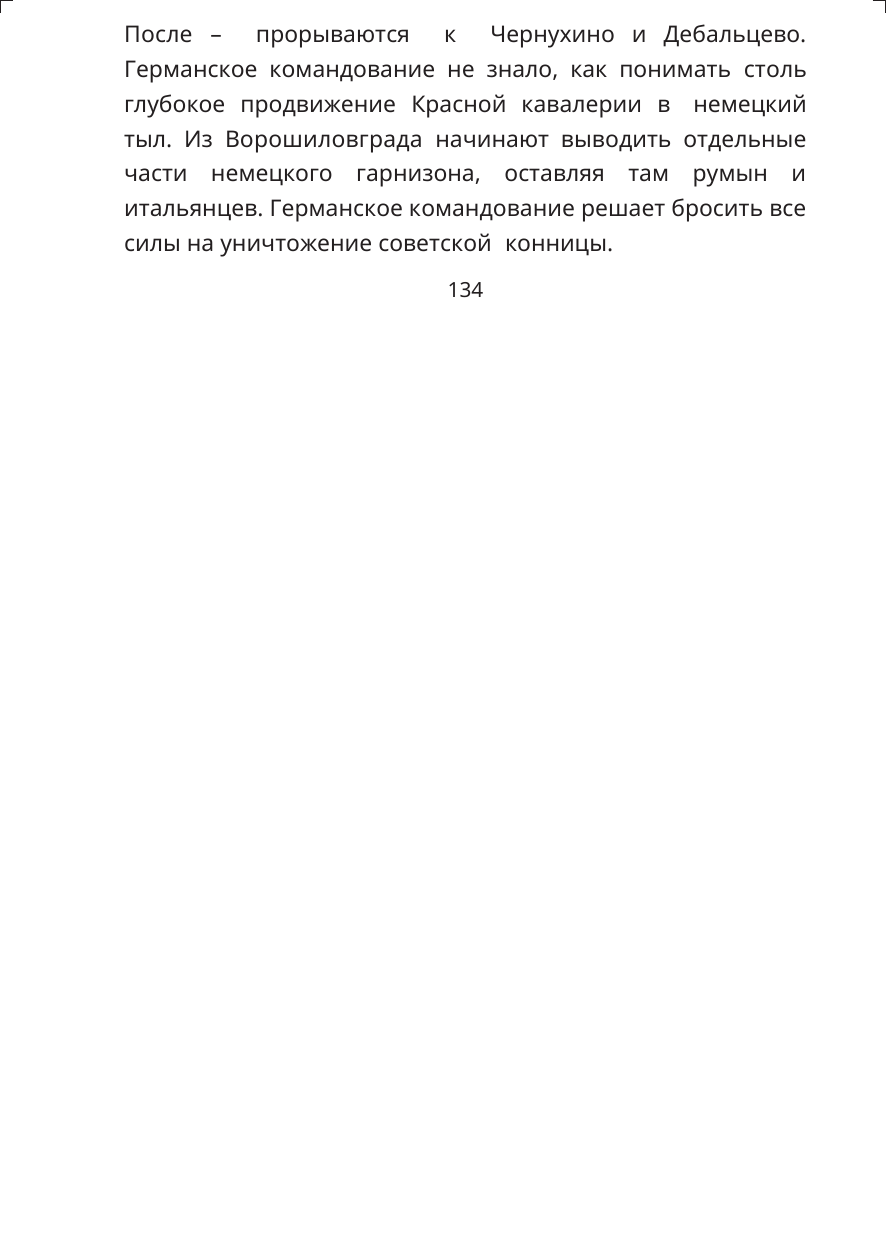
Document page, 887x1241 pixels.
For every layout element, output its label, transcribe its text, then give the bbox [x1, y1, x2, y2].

text 134 [124, 275, 807, 304]
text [124, 18, 807, 258]
